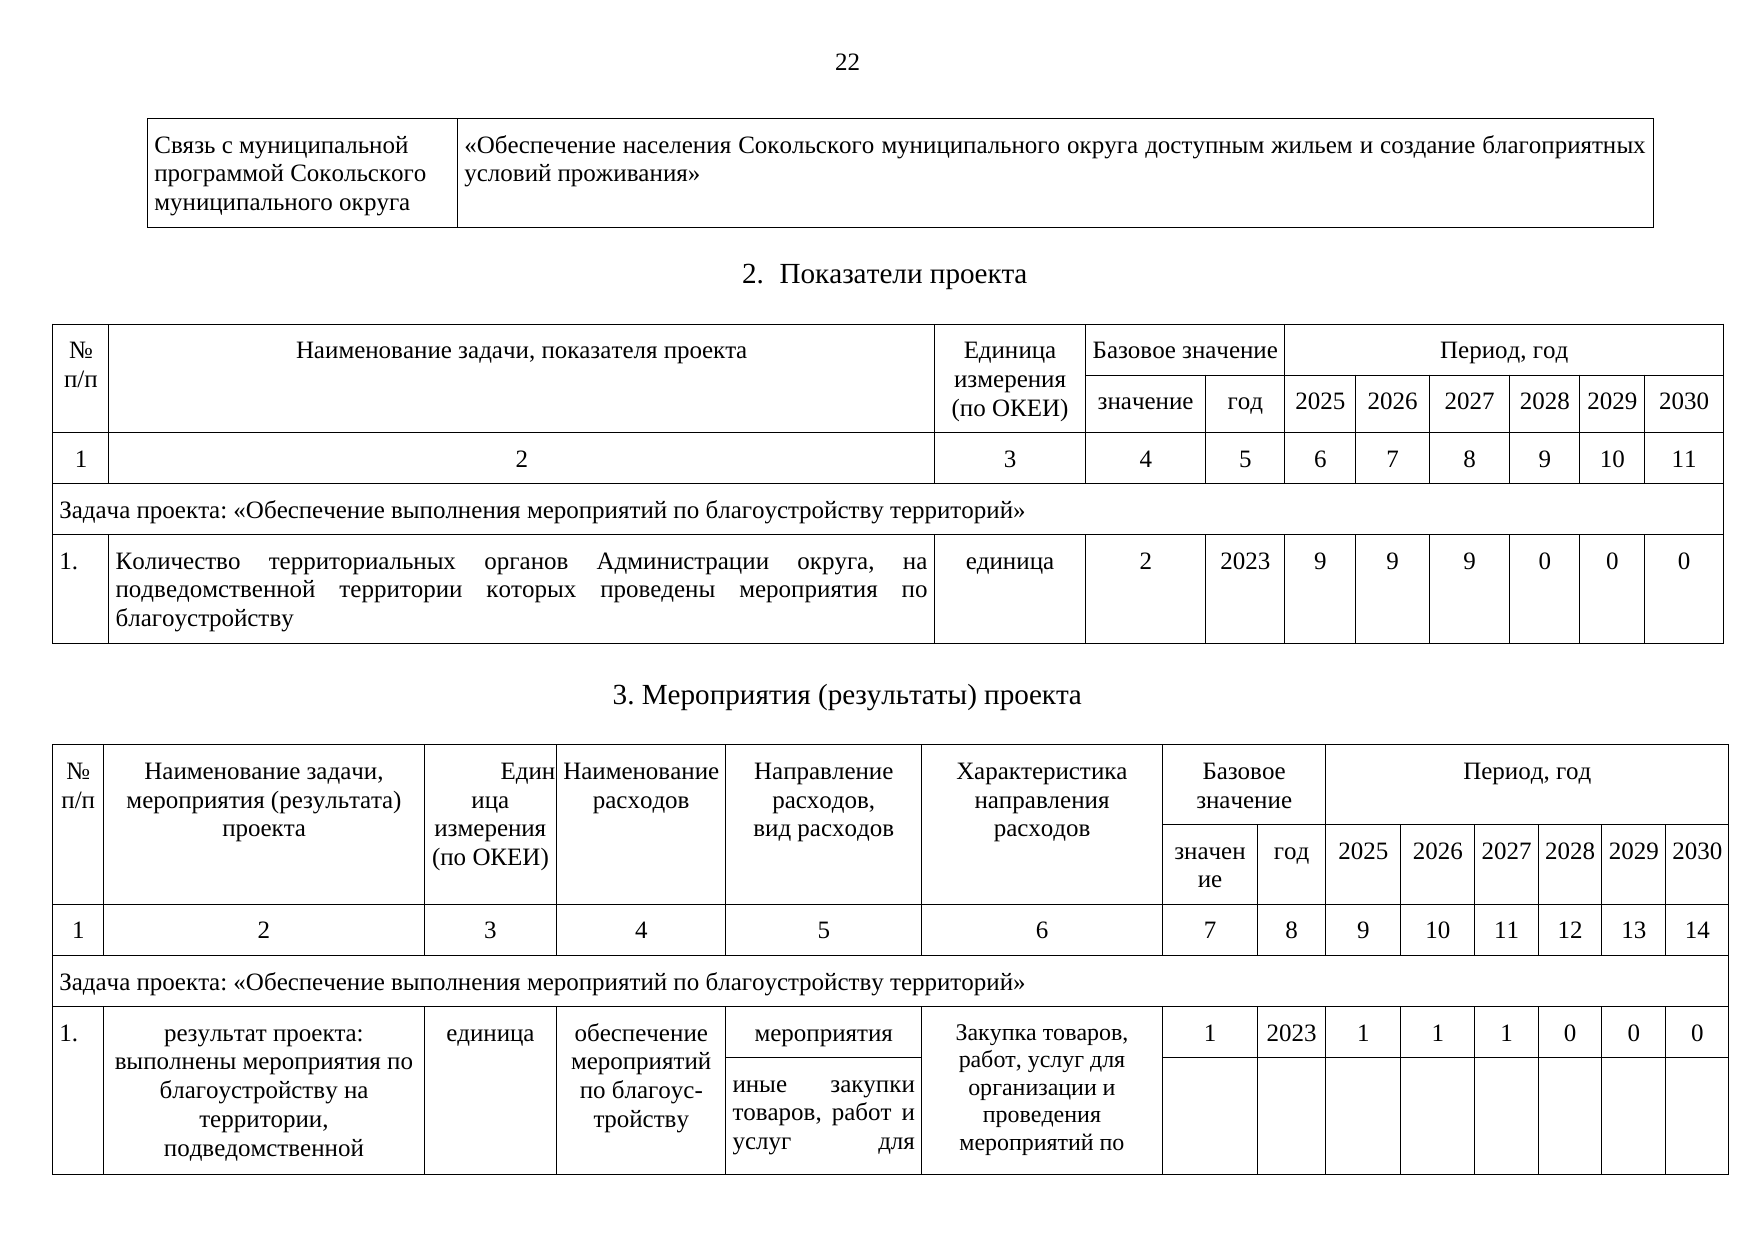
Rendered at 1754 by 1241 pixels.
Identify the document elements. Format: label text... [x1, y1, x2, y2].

table_header Период, год [1285, 325, 1723, 374]
table_cell 2025 [1285, 376, 1355, 432]
table_cell [1326, 1058, 1400, 1174]
table_header Базовое значение [1086, 325, 1284, 374]
table_cell 13 [1602, 905, 1665, 955]
table_cell 6 [1285, 433, 1355, 483]
table_header Наименование задачи, показателя проекта [109, 325, 934, 432]
table_cell 14 [1666, 905, 1728, 955]
table_cell 3 [425, 905, 556, 955]
table_cell результат проекта: выполнены мероприятия по благоустройству на территории, подведомственной Территориальному органу Администрации Сокольского муниципального округа Вологодской области – «Город Сокол» [104, 1007, 424, 1174]
table_cell 7 [1163, 905, 1257, 955]
table_cell 10 [1401, 905, 1474, 955]
text 3. Мероприятия (результаты) проекта [59, 677, 1635, 711]
table_cell [1401, 1058, 1474, 1174]
table_cell 5 [1206, 433, 1284, 483]
table_cell 4 [1086, 433, 1205, 483]
table_cell 2025 [1326, 825, 1400, 904]
table_cell 1 [53, 433, 108, 483]
table_cell 2028 [1539, 825, 1601, 904]
table_cell [1258, 1058, 1325, 1174]
table_cell 2027 [1475, 825, 1538, 904]
table_cell значение [1086, 376, 1205, 432]
table_cell 5 [726, 905, 921, 955]
table_cell Количество территориальных органов Администрации округа, на подведомственной территории которых проведены мероприятия по благоустройству [109, 535, 934, 643]
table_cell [557, 1007, 725, 1174]
table_cell мероприятия [726, 1007, 921, 1057]
table_cell [1666, 1058, 1728, 1174]
table_cell 9 [1430, 535, 1509, 643]
table_header Единица измерения (по ОКЕИ) [425, 745, 556, 904]
table_header Наименование расходов [557, 745, 725, 904]
table_cell 9 [1510, 433, 1579, 483]
table_cell 3 [935, 433, 1085, 483]
table_header Наименование задачи, мероприятия (результата) проекта [104, 745, 424, 904]
table_cell 2026 [1356, 376, 1429, 432]
table_cell Связь с муниципальной программой Сокольского муниципального округа [148, 119, 457, 227]
table_header Единица измерения (по ОКЕИ) [935, 325, 1085, 432]
table_cell 1 [1475, 1007, 1538, 1057]
table_cell Задача проекта: «Обеспечение выполнения мероприятий по благоустройству территорий» [53, 956, 1728, 1006]
table_cell 0 [1602, 1007, 1665, 1057]
table_cell 2 [104, 905, 424, 955]
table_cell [726, 1058, 921, 1174]
table_cell единица [935, 535, 1085, 643]
list Показатели проекта [134, 256, 1635, 290]
table_header № п/п [53, 745, 103, 904]
table_cell [1602, 1058, 1665, 1174]
table_cell год [1206, 376, 1284, 432]
table_cell Закупка товаров, работ, услуг для организации и проведения мероприятий по благоустройству на территории (организация и содержание мест захоронения, прочее благоустройство, озеленение и пр.) [922, 1007, 1162, 1174]
table_cell 2023 [1206, 535, 1284, 643]
table_cell 2028 [1510, 376, 1579, 432]
table_header № п/п [53, 325, 108, 432]
table_cell единица [425, 1007, 556, 1174]
table_cell 2027 [1430, 376, 1509, 432]
table_cell 2 [109, 433, 934, 483]
table_cell 2030 [1666, 825, 1728, 904]
table_cell 1 [1163, 1007, 1257, 1057]
table_cell 9 [1285, 535, 1355, 643]
table_cell год [1258, 825, 1325, 904]
table_cell 2029 [1602, 825, 1665, 904]
table_cell 11 [1645, 433, 1723, 483]
table_cell [1163, 1058, 1257, 1174]
table_cell 11 [1475, 905, 1538, 955]
table_cell 1 [53, 905, 103, 955]
table_cell 9 [1326, 905, 1400, 955]
table_cell 2029 [1580, 376, 1644, 432]
table_cell 9 [1356, 535, 1429, 643]
table_cell 2023 [1258, 1007, 1325, 1057]
table_cell 1 [1401, 1007, 1474, 1057]
table_cell 0 [1580, 535, 1644, 643]
table_cell 0 [1539, 1007, 1601, 1057]
table_cell 2 [1086, 535, 1205, 643]
table_header Направление расходов, вид расходов [726, 745, 921, 904]
table_cell 4 [557, 905, 725, 955]
table_cell 7 [1356, 433, 1429, 483]
table_cell 8 [1430, 433, 1509, 483]
table_cell 0 [1510, 535, 1579, 643]
table_cell 2030 [1645, 376, 1723, 432]
table_header Период, год [1326, 745, 1728, 824]
table_cell [1539, 1058, 1601, 1174]
table_cell 1. [53, 1007, 103, 1174]
table_cell Задача проекта: «Обеспечение выполнения мероприятий по благоустройству территорий» [53, 484, 1723, 534]
table_cell 2026 [1401, 825, 1474, 904]
table_cell 10 [1580, 433, 1644, 483]
table_cell 12 [1539, 905, 1601, 955]
table_cell 1 [1326, 1007, 1400, 1057]
table_header Базовое значение [1163, 745, 1325, 824]
table_cell 6 [922, 905, 1162, 955]
table_cell 0 [1645, 535, 1723, 643]
table_cell 0 [1666, 1007, 1728, 1057]
table_cell 1. [53, 535, 108, 643]
table_cell [1475, 1058, 1538, 1174]
table_cell 8 [1258, 905, 1325, 955]
table_cell «Обеспечение населения Сокольского муниципального округа доступным жильем и создание благоприятных условий проживания» [458, 119, 1653, 227]
table_header Характеристика направления расходов [922, 745, 1162, 904]
table_cell значение [1163, 825, 1257, 904]
